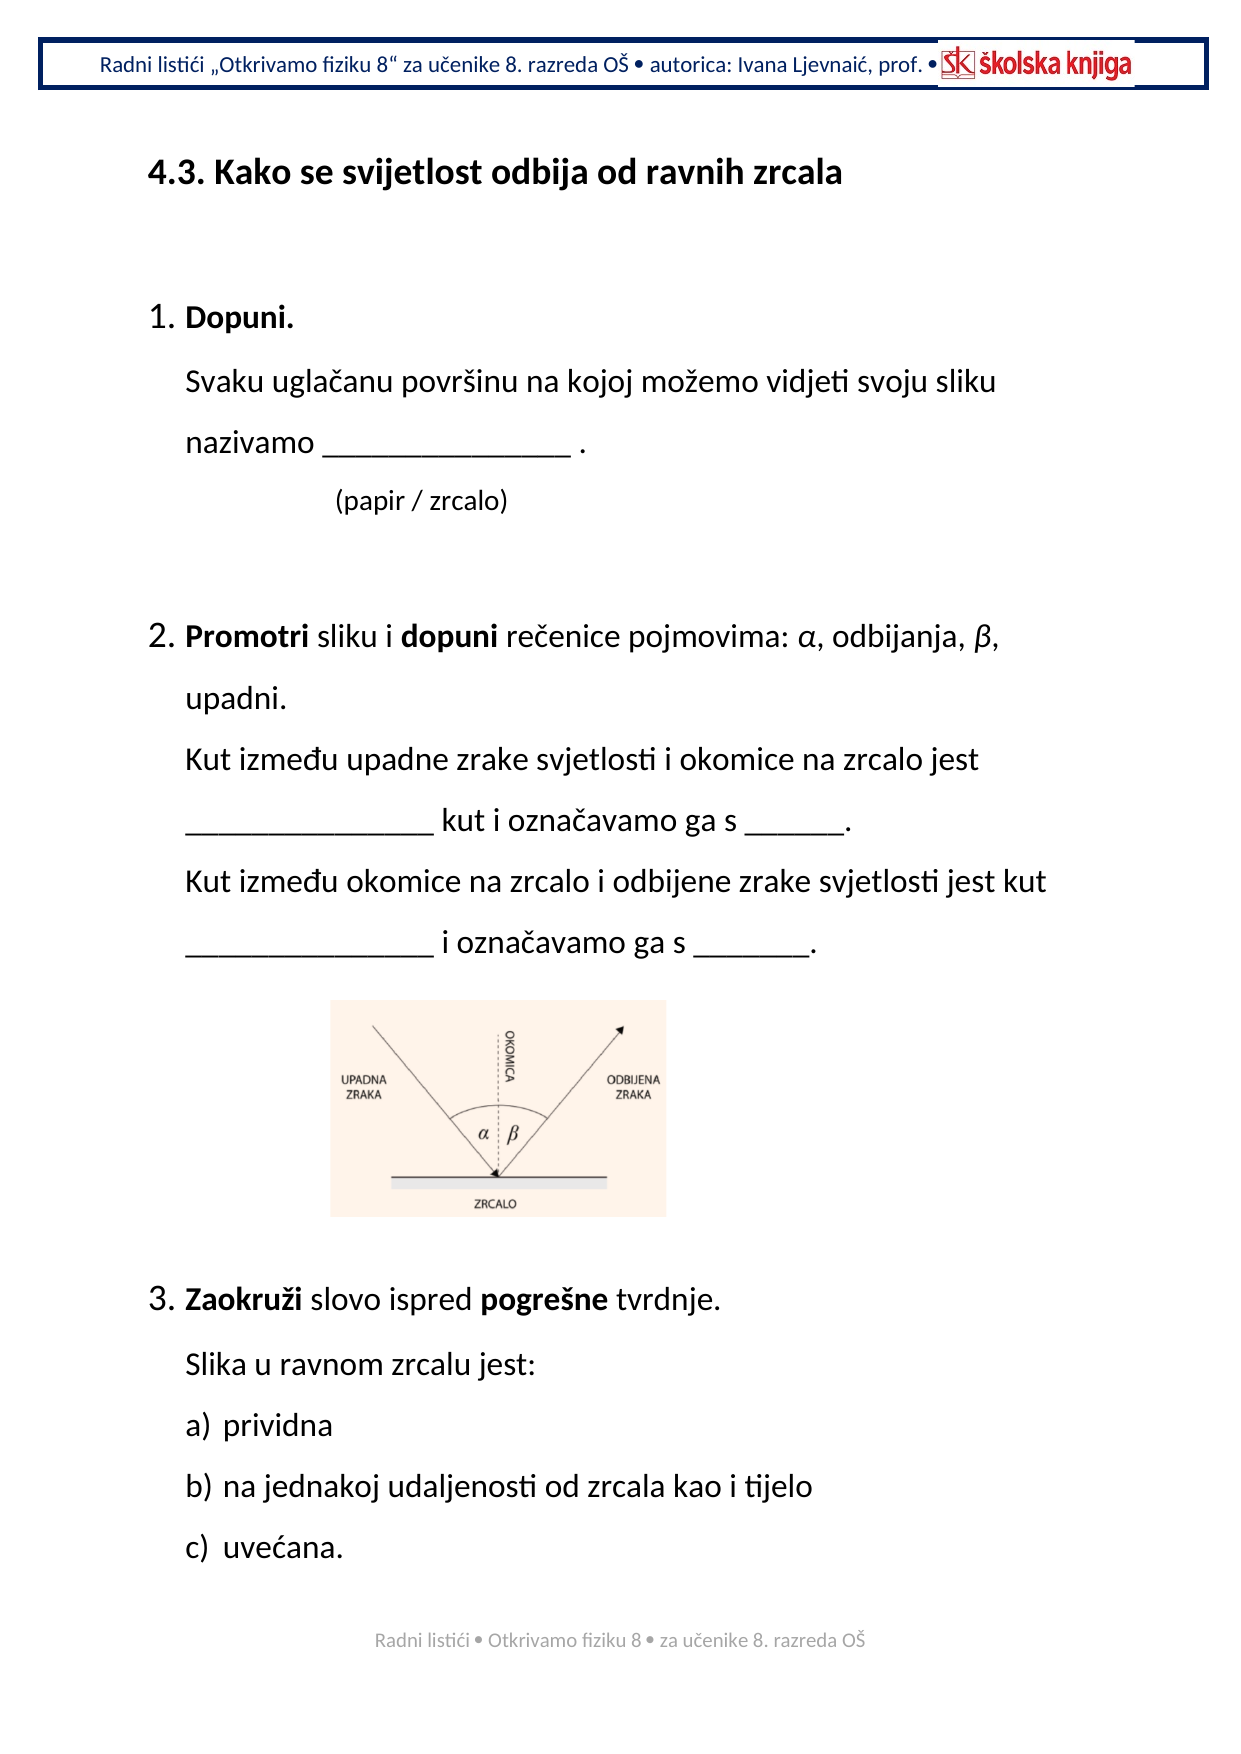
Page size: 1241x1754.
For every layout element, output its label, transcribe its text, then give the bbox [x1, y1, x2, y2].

list Slika u ravnom zrcalu jest: [185, 1343, 1093, 1384]
picture [328, 1000, 667, 1216]
list (papir / zrcalo) [295, 482, 1093, 518]
list Zaokruži slovo ispred pogrešne tvrdnje. [148, 1274, 1093, 1320]
list Dopuni. [148, 292, 1093, 337]
list Promotri sliku i dopuni rečenice pojmovima: α, odbijanja, β, upadni. [148, 611, 1093, 718]
picture [938, 40, 1135, 87]
list Kut između upadne zrake svjetlosti i okomice na zrcalo jest _______________ kut i označavamo ga s ______. [185, 738, 1093, 840]
list Svaku uglačanu površinu na kojoj možemo vidjeti svoju sliku nazivamo _______________ . [185, 360, 1093, 462]
list na jednakoj udaljenosti od zrcala kao i tijelo [185, 1465, 1093, 1506]
list uvećana. [185, 1526, 1093, 1567]
list Kut između okomice na zrcalo i odbijene zrake svjetlosti jest kut _______________ i označavamo ga s _______. [185, 861, 1093, 962]
text 4.3. Kako se svijetlost odbija od ravnih zrcala [148, 148, 1093, 193]
list prividna [185, 1404, 1093, 1445]
